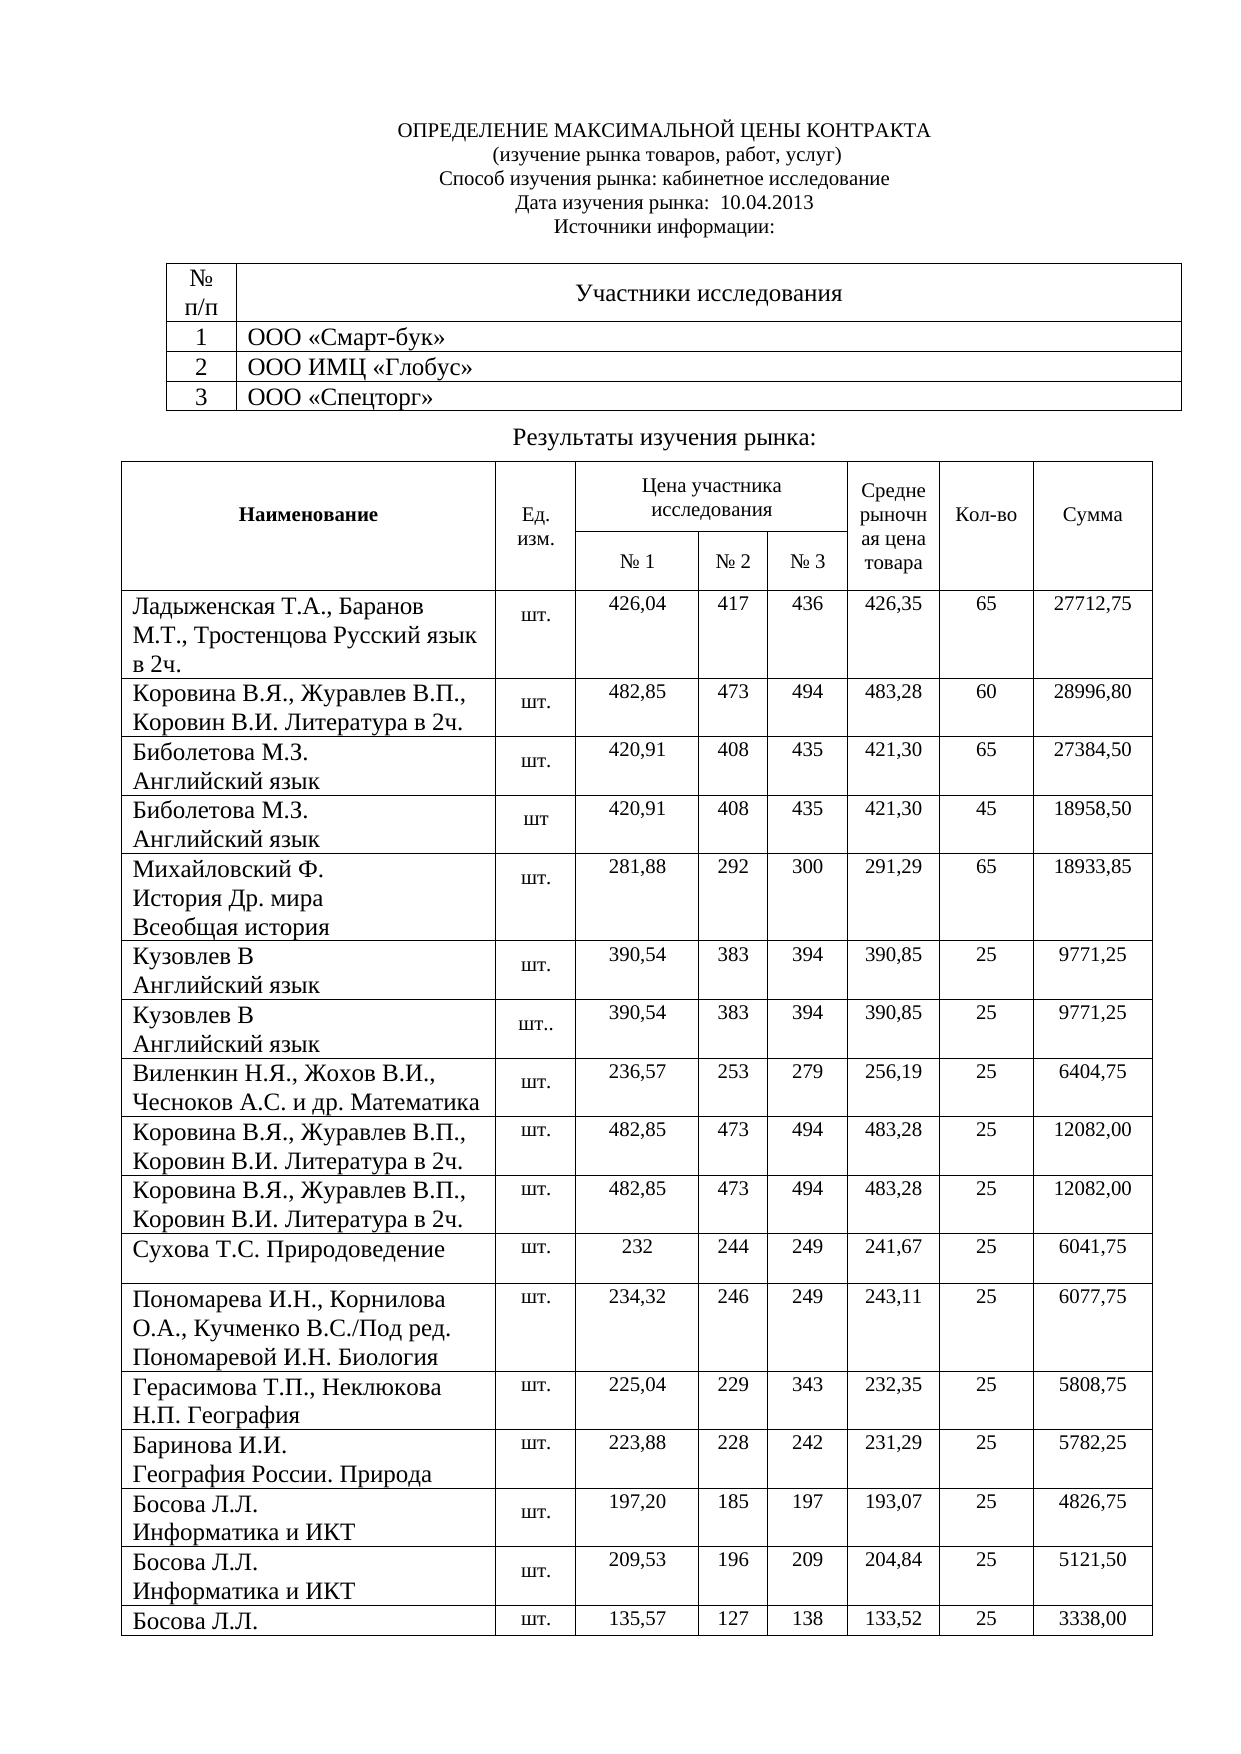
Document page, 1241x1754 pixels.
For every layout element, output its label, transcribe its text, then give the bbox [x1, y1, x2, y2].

table_cell 244 [699, 1234, 767, 1283]
table_cell 279 [768, 1059, 847, 1116]
table_cell шт. [496, 591, 575, 677]
table_cell № 1 [576, 532, 698, 590]
table_cell шт.. [496, 1000, 575, 1057]
table_cell 1 [167, 322, 236, 351]
table_cell 408 [699, 796, 767, 853]
table_cell 196 [699, 1547, 767, 1605]
table_cell Кузовлев В Английский язык [122, 1000, 495, 1057]
table_cell № 3 [768, 532, 847, 590]
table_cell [122, 1606, 495, 1635]
table_cell шт. [496, 1430, 575, 1488]
table_cell ООО «Спецторг» [237, 382, 1181, 410]
table_cell 249 [768, 1234, 847, 1283]
table_cell 5808,75 [1034, 1372, 1152, 1429]
table_cell 5121,50 [1034, 1547, 1152, 1605]
table_cell 390,54 [576, 1000, 698, 1057]
table_cell 229 [699, 1372, 767, 1429]
table_cell 482,85 [576, 679, 698, 736]
table_cell 483,28 [848, 679, 939, 736]
table_cell 435 [768, 796, 847, 853]
table_cell 25 [940, 1059, 1033, 1116]
table_cell шт. [496, 1234, 575, 1283]
table_cell 209 [768, 1547, 847, 1605]
table_header Участники исследования [237, 264, 1181, 321]
table_cell 2 [167, 352, 236, 381]
table_cell 27712,75 [1034, 591, 1152, 677]
table_cell шт. [496, 1284, 575, 1371]
table_cell Виленкин Н.Я., Жохов В.И., Чесноков А.С. и др. Математика [122, 1059, 495, 1116]
table_cell 390,85 [848, 941, 939, 999]
table_cell 253 [699, 1059, 767, 1116]
table_cell 138 [768, 1606, 847, 1635]
table_cell 12082,00 [1034, 1117, 1152, 1174]
table_cell 473 [699, 1176, 767, 1233]
table_cell Босова Л.Л. Информатика и ИКТ [122, 1489, 495, 1546]
table_cell Коровина В.Я., Журавлев В.П., Коровин В.И. Литература в 2ч. [122, 1176, 495, 1233]
table_cell 383 [699, 1000, 767, 1057]
table_cell 193,07 [848, 1489, 939, 1546]
table_cell 65 [940, 737, 1033, 794]
table_cell шт. [496, 1117, 575, 1174]
table_cell 5782,25 [1034, 1430, 1152, 1488]
table_cell 197 [768, 1489, 847, 1546]
table_cell 127 [699, 1606, 767, 1635]
table_cell Коровина В.Я., Журавлев В.П., Коровин В.И. Литература в 2ч. [122, 679, 495, 736]
table_cell 3 [167, 382, 236, 410]
table_cell 18958,50 [1034, 796, 1152, 853]
table_cell 420,91 [576, 796, 698, 853]
table_header Наименование [122, 462, 495, 590]
table_cell 394 [768, 941, 847, 999]
table_cell 494 [768, 1117, 847, 1174]
table_cell Ладыженская Т.А., Баранов М.Т., Тростенцова Русский язык в 2ч. [122, 591, 495, 677]
table_cell 232,35 [848, 1372, 939, 1429]
table_cell Босова Л.Л. Информатика и ИКТ [122, 1547, 495, 1605]
table_cell 473 [699, 679, 767, 736]
table_cell 25 [940, 1372, 1033, 1429]
table_cell 242 [768, 1430, 847, 1488]
table_cell Герасимова Т.П., Неклюкова Н.П. География [122, 1372, 495, 1429]
table_cell 483,28 [848, 1176, 939, 1233]
table_cell 25 [940, 1547, 1033, 1605]
table_cell 197,20 [576, 1489, 698, 1546]
table_cell ООО «Смарт-бук» [237, 322, 1181, 351]
table_cell 241,67 [848, 1234, 939, 1283]
table_cell 209,53 [576, 1547, 698, 1605]
table_cell 133,52 [848, 1606, 939, 1635]
table_cell Коровина В.Я., Журавлев В.П., Коровин В.И. Литература в 2ч. [122, 1117, 495, 1174]
table_header Среднерыночная цена товара [848, 462, 939, 590]
table_cell 249 [768, 1284, 847, 1371]
table_cell шт. [496, 1059, 575, 1116]
text Способ изучения рынка: кабинетное исследование [177, 166, 1152, 190]
table_cell 60 [940, 679, 1033, 736]
table_cell 25 [940, 1606, 1033, 1635]
table_cell 25 [940, 1284, 1033, 1371]
table_cell 420,91 [576, 737, 698, 794]
table_cell 9771,25 [1034, 941, 1152, 999]
table_cell 25 [940, 941, 1033, 999]
table_header № п/п [167, 264, 236, 321]
table_cell 246 [699, 1284, 767, 1371]
table_cell 28996,80 [1034, 679, 1152, 736]
table_cell 482,85 [576, 1176, 698, 1233]
table_cell 204,84 [848, 1547, 939, 1605]
text Результаты изучения рынка: [177, 422, 1152, 451]
table_header Ед. изм. [496, 462, 575, 590]
table_cell 232 [576, 1234, 698, 1283]
table_cell ООО ИМЦ «Глобус» [237, 352, 1181, 381]
table_cell шт. [496, 1606, 575, 1635]
table_cell 65 [940, 591, 1033, 677]
table_cell 25 [940, 1176, 1033, 1233]
table_cell 291,29 [848, 854, 939, 940]
table_cell Пономарева И.Н., Корнилова О.А., Кучменко В.С./Под ред. Пономаревой И.Н. Биология [122, 1284, 495, 1371]
table_cell 243,11 [848, 1284, 939, 1371]
table_header Кол-во [940, 462, 1033, 590]
table_cell 6404,75 [1034, 1059, 1152, 1116]
table_cell 25 [940, 1430, 1033, 1488]
table_cell шт. [496, 1372, 575, 1429]
table_cell 231,29 [848, 1430, 939, 1488]
table_cell 27384,50 [1034, 737, 1152, 794]
table_cell № 2 [699, 532, 767, 590]
table_cell 421,30 [848, 737, 939, 794]
table_cell 236,57 [576, 1059, 698, 1116]
table_cell Биболетова М.З. Английский язык [122, 737, 495, 794]
table_cell 417 [699, 591, 767, 677]
table_cell 65 [940, 854, 1033, 940]
table_cell 256,19 [848, 1059, 939, 1116]
table_cell 45 [940, 796, 1033, 853]
table_cell 281,88 [576, 854, 698, 940]
table_cell 435 [768, 737, 847, 794]
table_cell шт. [496, 737, 575, 794]
table_cell 6077,75 [1034, 1284, 1152, 1371]
table_cell 494 [768, 679, 847, 736]
table_cell 4826,75 [1034, 1489, 1152, 1546]
table_cell 383 [699, 941, 767, 999]
table_cell шт. [496, 1547, 575, 1605]
table_cell 25 [940, 1117, 1033, 1174]
table_cell 494 [768, 1176, 847, 1233]
text Источники информации: [177, 214, 1152, 238]
table_cell 6041,75 [1034, 1234, 1152, 1283]
table_cell 234,32 [576, 1284, 698, 1371]
table_cell 225,04 [576, 1372, 698, 1429]
table_cell 25 [940, 1000, 1033, 1057]
table_cell Михайловский Ф. История Др. мира Всеобщая история [122, 854, 495, 940]
table_cell 300 [768, 854, 847, 940]
table_header Сумма [1034, 462, 1152, 590]
table_cell 18933,85 [1034, 854, 1152, 940]
table_cell шт. [496, 854, 575, 940]
table_cell шт. [496, 679, 575, 736]
table_cell 436 [768, 591, 847, 677]
text ОПРЕДЕЛЕНИЕ МАКСИМАЛЬНОЙ ЦЕНЫ КОНТРАКТА [177, 118, 1152, 142]
table_cell Баринова И.И. География России. Природа [122, 1430, 495, 1488]
table_cell шт. [496, 1176, 575, 1233]
table_cell 482,85 [576, 1117, 698, 1174]
table_cell 426,04 [576, 591, 698, 677]
table_cell 292 [699, 854, 767, 940]
table_cell 483,28 [848, 1117, 939, 1174]
table_header Цена участника исследования [576, 462, 847, 531]
table_cell 223,88 [576, 1430, 698, 1488]
table_cell 135,57 [576, 1606, 698, 1635]
table_cell 228 [699, 1430, 767, 1488]
table_cell 394 [768, 1000, 847, 1057]
table_cell шт [496, 796, 575, 853]
table_cell 185 [699, 1489, 767, 1546]
table_cell 390,54 [576, 941, 698, 999]
table_cell 390,85 [848, 1000, 939, 1057]
table_cell шт. [496, 941, 575, 999]
text Дата изучения рынка: 10.04.2013 [177, 190, 1152, 214]
table_cell 421,30 [848, 796, 939, 853]
table_cell 25 [940, 1234, 1033, 1283]
table_cell 12082,00 [1034, 1176, 1152, 1233]
table_cell 473 [699, 1117, 767, 1174]
table_cell Кузовлев В Английский язык [122, 941, 495, 999]
table_cell 426,35 [848, 591, 939, 677]
table_cell шт. [496, 1489, 575, 1546]
table_cell 3338,00 [1034, 1606, 1152, 1635]
table_cell 9771,25 [1034, 1000, 1152, 1057]
table_cell Биболетова М.З. Английский язык [122, 796, 495, 853]
table_cell 343 [768, 1372, 847, 1429]
table_cell Сухова Т.С. Природоведение [122, 1234, 495, 1283]
table_cell 408 [699, 737, 767, 794]
table_cell 25 [940, 1489, 1033, 1546]
text (изучение рынка товаров, работ, услуг) [177, 142, 1152, 166]
